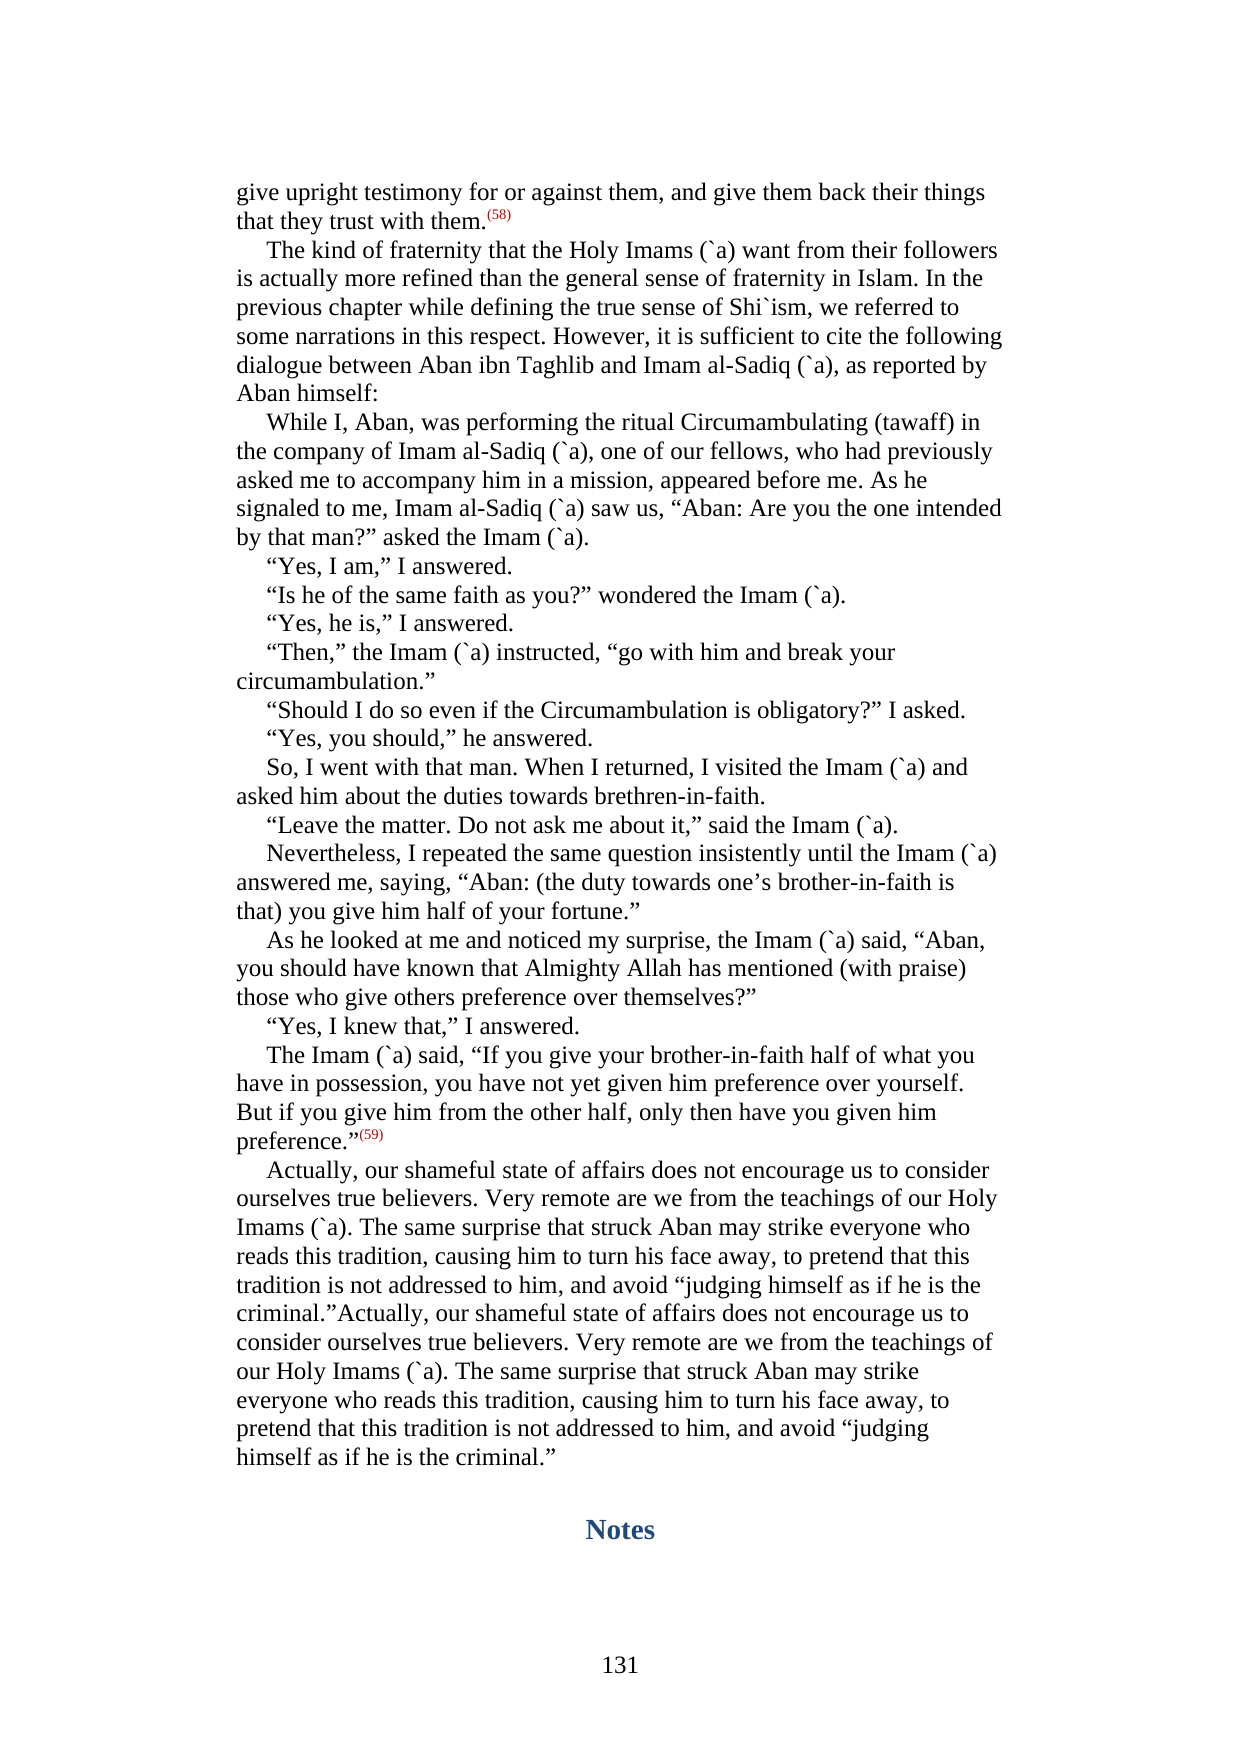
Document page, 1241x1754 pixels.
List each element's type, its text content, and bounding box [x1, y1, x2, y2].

subtitle Notes [236, 1512, 1004, 1546]
text “Then,” the Imam (`a) instructed, “go with him and break your circumambulation.” [236, 637, 1004, 695]
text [236, 177, 1004, 235]
text The Imam (`a) said, “If you give your brother-in-faith half of what you have in possession, you have not yet given him preference over yourself. But if you give him from the other half, only then have you given him preference.”(59) [236, 1040, 1004, 1155]
text “Should I do so even if the Circumambulation is obligatory?” I asked. [236, 695, 1004, 723]
text So, I went with that man. When I returned, I visited the Imam (`a) and asked him about the duties towards brethren-in-faith. [236, 752, 1004, 810]
text “Leave the matter. Do not ask me about it,” said the Imam (`a). [236, 810, 1004, 838]
text “Yes, you should,” he answered. [236, 723, 1004, 752]
text As he looked at me and noticed my surprise, the Imam (`a) said, “Aban, you should have known that Almighty Allah has mentioned (with praise) those who give others preference over themselves?” [236, 925, 1004, 1011]
text While I, Aban, was performing the ritual Circumambulating (tawaff) in the company of Imam al-Sadiq (`a), one of our fellows, who had previously asked me to accompany him in a mission, appeared before me. As he signaled to me, Imam al-Sadiq (`a) saw us, “Aban: Are you the one intended by that man?” asked the Imam (`a). [236, 407, 1004, 551]
text “Yes, he is,” I answered. [236, 608, 1004, 637]
text Nevertheless, I repeated the same question insistently until the Imam (`a) answered me, saying, “Aban: (the duty towards one’s brother-in-faith is that) you give him half of your fortune.” [236, 838, 1004, 925]
text “Is he of the same faith as you?” wondered the Imam (`a). [236, 580, 1004, 608]
text Actually, our shameful state of affairs does not encourage us to consider ourselves true believers. Very remote are we from the teachings of our Holy Imams (`a). The same surprise that struck Aban may strike everyone who reads this tradition, causing him to turn his face away, to pretend that this tradition is not addressed to him, and avoid “judging himself as if he is the criminal.”Actually, our shameful state of affairs does not encourage us to consider ourselves true believers. Very remote are we from the teachings of our Holy Imams (`a). The same surprise that struck Aban may strike everyone who reads this tradition, causing him to turn his face away, to pretend that this tradition is not addressed to him, and avoid “judging himself as if he is the criminal.” [236, 1155, 1004, 1471]
text “Yes, I knew that,” I answered. [236, 1011, 1004, 1040]
text “Yes, I am,” I answered. [236, 551, 1004, 580]
text The kind of fraternity that the Holy Imams (`a) want from their followers is actually more refined than the general sense of fraternity in Islam. In the previous chapter while defining the true sense of Shi`ism, we referred to some narrations in this respect. However, it is sufficient to cite the following dialogue between Aban ibn Taghlib and Imam al-Sadiq (`a), as reported by Aban himself: [236, 235, 1004, 407]
